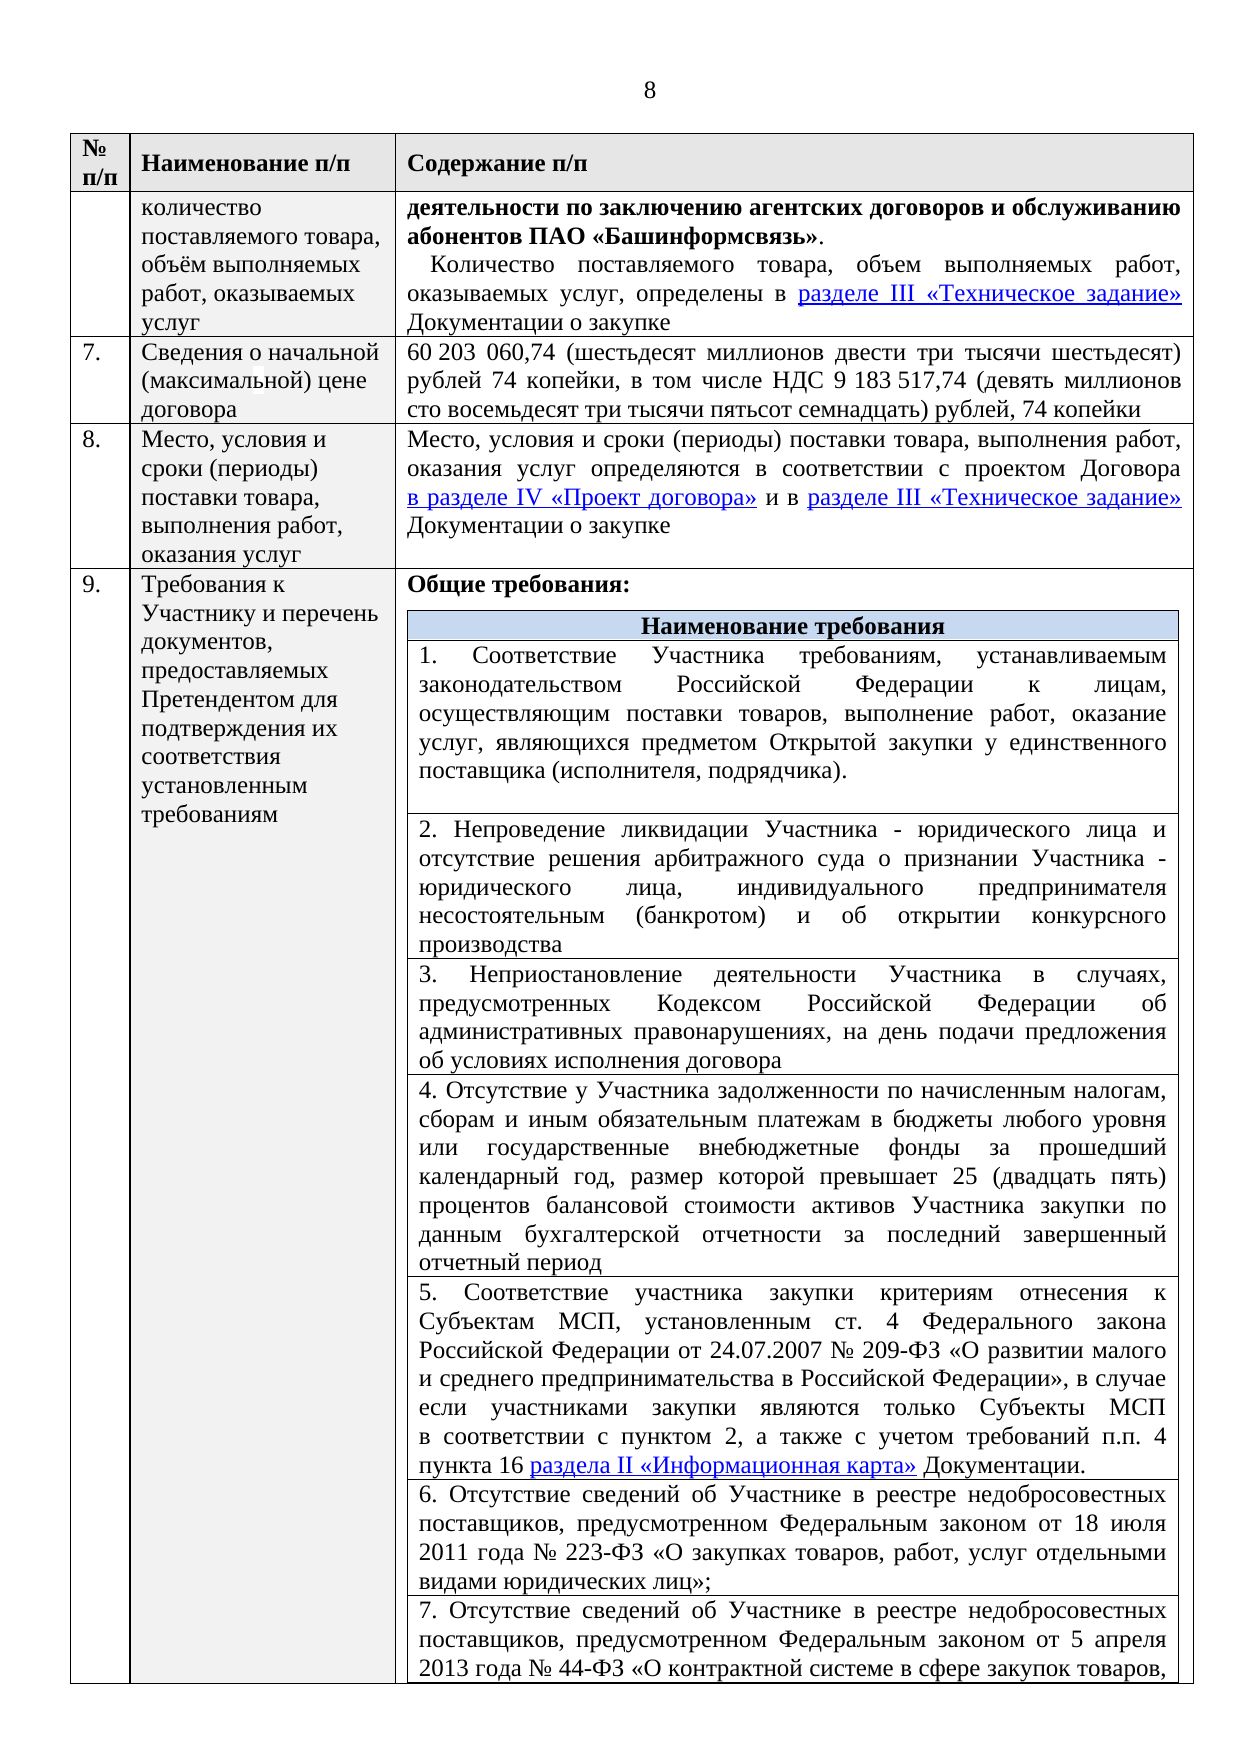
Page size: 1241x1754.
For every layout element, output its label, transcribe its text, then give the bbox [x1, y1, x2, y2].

table_cell Место, условия и сроки (периоды) поставки товара, выполнения работ, оказания услуг определяются в соответствии с проектом Договора в разделе IV «Проект договора» и в разделе III «Техническое задание» Документации о закупке [396, 424, 1193, 568]
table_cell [396, 569, 1193, 1683]
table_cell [131, 192, 395, 336]
table_header № п/п [71, 134, 129, 191]
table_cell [131, 569, 395, 1683]
table_cell 60 203 060,74 (шестьдесят миллионов двести три тысячи шестьдесят) рублей 74 копейки, в том числе НДС 9 183 517,74 (девять миллионов сто восемьдесят три тысячи пятьсот семнадцать) рублей, 74 копейки [396, 337, 1193, 423]
table_cell [71, 337, 129, 423]
table_header Наименование п/п [131, 134, 395, 191]
table_cell [71, 569, 129, 1683]
table_cell [71, 424, 129, 568]
table_cell [71, 192, 129, 336]
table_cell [396, 192, 1193, 336]
table_header Содержание п/п [396, 134, 1193, 191]
table_cell Сведения о начальной (максимальной) цене договора [131, 337, 395, 423]
table_cell Место, условия и сроки (периоды) поставки товара, выполнения работ, оказания услуг [131, 424, 395, 568]
